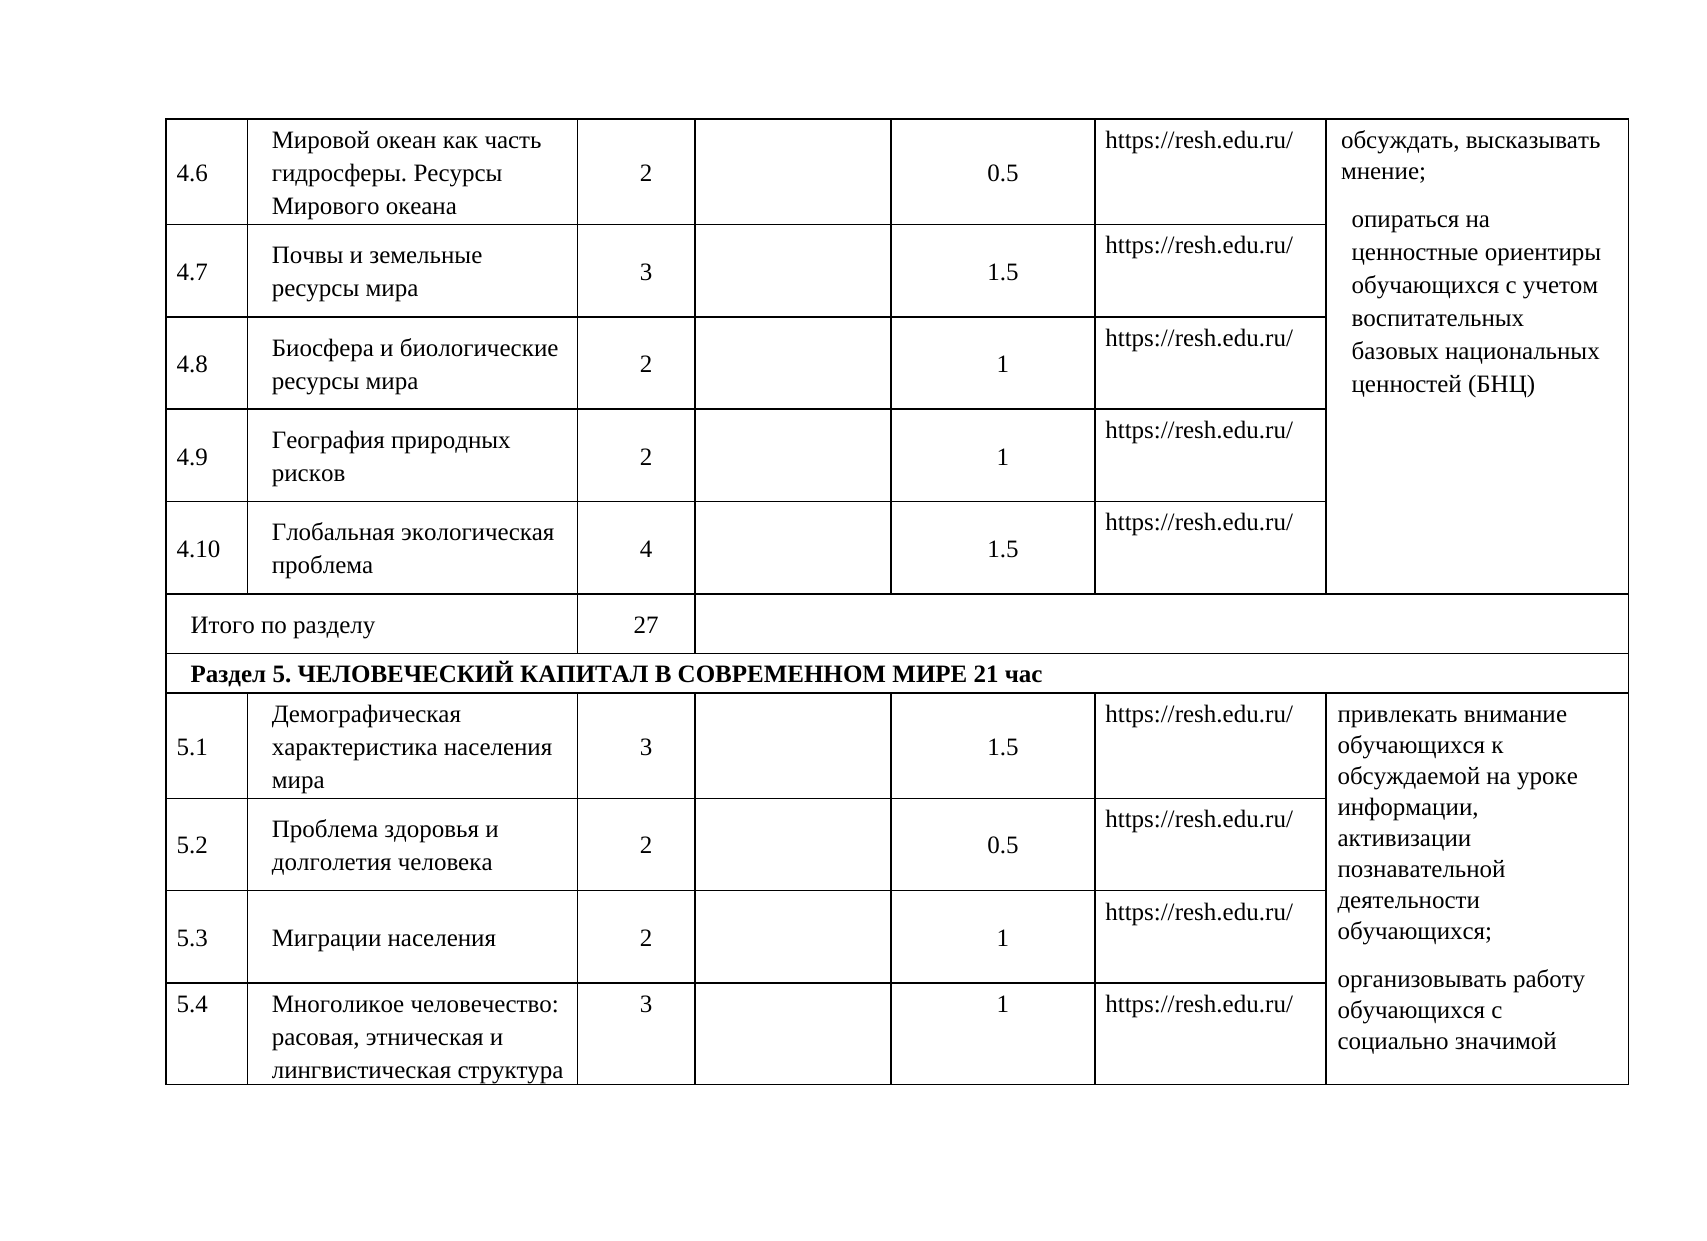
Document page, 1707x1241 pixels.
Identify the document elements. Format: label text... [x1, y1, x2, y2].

table_cell 2 [578, 891, 694, 982]
table_cell [696, 694, 890, 797]
table_cell 1 [892, 891, 1094, 982]
table_cell [696, 502, 890, 593]
table_cell привлекать внимание обучающихся к обсуждаемой на уроке информации, активизации познавательной деятельности обучающихся; организовывать работу обучающихся с социально значимой информацией по поводу получаемой на уроке социально значимой информации – обсуждать, высказывать мнение; использовать воспитательные возможности содержания учебного предмета через подбор соответствующих текстов для чтения, задач для решения, проблемных ситуаций для обсуждения в классе; [1327, 694, 1628, 1084]
table_cell Проблема здоровья и долголетия человека [248, 799, 577, 890]
table_cell 1.5 [892, 502, 1094, 593]
table_cell https://resh.edu.ru/ [1096, 694, 1325, 797]
table_cell 5.3 [167, 891, 247, 982]
table_cell [696, 318, 890, 408]
table_cell 5.1 [167, 694, 247, 797]
table_cell 4.6 [167, 120, 247, 223]
table_cell 1.5 [892, 225, 1094, 316]
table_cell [248, 984, 577, 1084]
table_cell https://resh.edu.ru/ [1096, 502, 1325, 593]
table_cell Миграции населения [248, 891, 577, 982]
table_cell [1096, 984, 1325, 1084]
table_cell 1.5 [892, 694, 1094, 797]
table_cell 2 [578, 318, 694, 408]
table_cell 5.4 [167, 984, 247, 1084]
table_cell https://resh.edu.ru/ [1096, 225, 1325, 316]
table_cell 1 [892, 318, 1094, 408]
table_cell https://resh.edu.ru/ [1096, 318, 1325, 408]
table_cell 27 [578, 595, 694, 653]
table_cell 2 [578, 410, 694, 501]
table_cell [696, 595, 1628, 653]
table_cell [696, 799, 890, 890]
table_cell [696, 410, 890, 501]
table_cell Демографическая характеристика населения мира [248, 694, 577, 797]
table_cell https://resh.edu.ru/ [1096, 410, 1325, 501]
table_cell Биосфера и биологические ресурсы мира [248, 318, 577, 408]
table_cell 4.8 [167, 318, 247, 408]
table_cell Итого по разделу [167, 595, 577, 653]
table_cell 3 [578, 984, 694, 1084]
table_cell 0.5 [892, 120, 1094, 223]
table_cell 4 [578, 502, 694, 593]
table_cell Глобальная экологическая проблема [248, 502, 577, 593]
table_cell [696, 984, 890, 1084]
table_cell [1096, 120, 1325, 223]
table_cell [696, 891, 890, 982]
table_cell [696, 120, 890, 223]
table_cell [696, 225, 890, 316]
table_cell 3 [578, 225, 694, 316]
table_cell География природных рисков [248, 410, 577, 501]
table_cell Раздел 5. ЧЕЛОВЕЧЕСКИЙ КАПИТАЛ В СОВРЕМЕННОМ МИРЕ 21 час [167, 654, 1628, 692]
table_cell https://resh.edu.ru/ [1096, 799, 1325, 890]
table_cell 5.2 [167, 799, 247, 890]
table_cell 2 [578, 799, 694, 890]
table_cell 4.9 [167, 410, 247, 501]
table_cell 1 [892, 984, 1094, 1084]
table_cell Мировой океан как часть гидросферы. Ресурсы Мирового океана [248, 120, 577, 223]
table_cell Почвы и земельные ресурсы мира [248, 225, 577, 316]
table_cell 0.5 [892, 799, 1094, 890]
table_cell 4.7 [167, 225, 247, 316]
table_cell https://resh.edu.ru/ [1096, 891, 1325, 982]
table_cell 1 [892, 410, 1094, 501]
table_cell 4.10 [167, 502, 247, 593]
table_cell 3 [578, 694, 694, 797]
table_cell 2 [578, 120, 694, 223]
